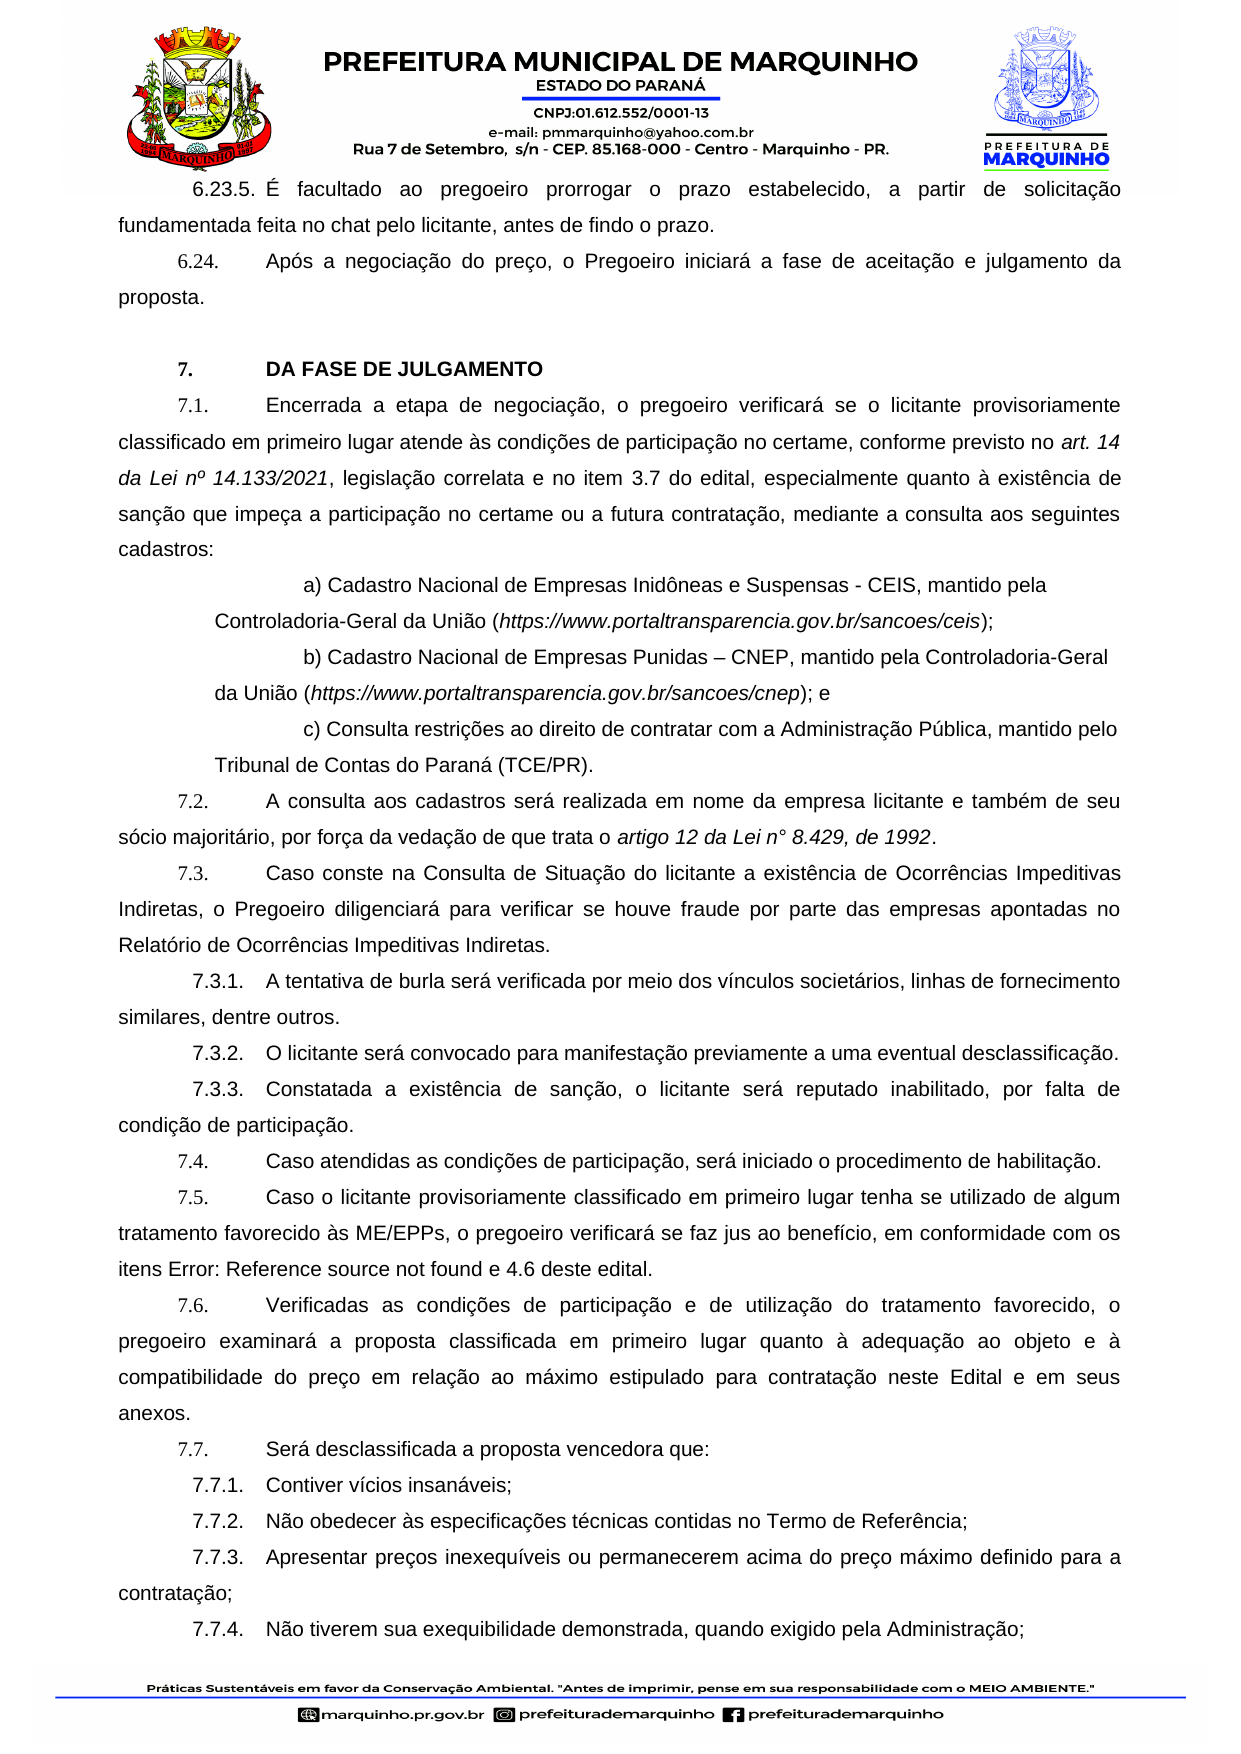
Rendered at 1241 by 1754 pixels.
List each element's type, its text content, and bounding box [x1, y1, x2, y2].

text É facultado ao pregoeiro prorrogar o prazo estabelecido, a partir de solicitação fundamentada feita no chat pelo licitante, antes de findo o prazo. [118, 177, 1122, 237]
text Caso conste na Consulta de Situação do licitante a existência de Ocorrências Impeditivas Indiretas, o Pregoeiro diligenciará para verificar se houve fraude por parte das empresas apontadas no Relatório de Ocorrências Impeditivas Indiretas. [118, 861, 1122, 957]
text Não tiverem sua exequibilidade demonstrada, quando exigido pela Administração; [118, 1617, 1122, 1641]
list c) Consulta restrições ao direito de contratar com a Administração Pública, mantido pelo Tribunal de Contas do Paraná (TCE/PR). [214, 717, 1122, 777]
text A consulta aos cadastros será realizada em nome da empresa licitante e também de seu sócio majoritário, por força da vedação de que trata o artigo 12 da Lei n° 8.429, de 1992. [118, 789, 1122, 849]
text Encerrada a etapa de negociação, o pregoeiro verificará se o licitante provisoriamente classificado em primeiro lugar atende às condições de participação no certame, conforme previsto no art. 14 da Lei nº 14.133/2021, legislação correlata e no item 3.7 do edital, especialmente quanto à existência de sanção que impeça a participação no certame ou a futura contratação, mediante a consulta aos seguintes cadastros: [118, 393, 1122, 561]
text Apresentar preços inexequíveis ou permanecerem acima do preço máximo definido para a contratação; [118, 1545, 1122, 1605]
text Será desclassificada a proposta vencedora que: [118, 1437, 1122, 1461]
text Constatada a existência de sanção, o licitante será reputado inabilitado, por falta de condição de participação. [118, 1077, 1122, 1137]
text O licitante será convocado para manifestação previamente a uma eventual desclassificação. [118, 1041, 1122, 1065]
text Após a negociação do preço, o Pregoeiro iniciará a fase de aceitação e julgamento da proposta. [118, 249, 1122, 309]
text Não obedecer às especificações técnicas contidas no Termo de Referência; [118, 1509, 1122, 1533]
text DA FASE DE JULGAMENTO [118, 357, 1122, 381]
text Caso atendidas as condições de participação, será iniciado o procedimento de habilitação. [118, 1149, 1122, 1173]
list b) Cadastro Nacional de Empresas Punidas – CNEP, mantido pela Controladoria-Geral da União (https://www.portaltransparencia.gov.br/sancoes/cnep); e [214, 645, 1122, 705]
list a) Cadastro Nacional de Empresas Inidôneas e Suspensas - CEIS, mantido pela Controladoria-Geral da União (https://www.portaltransparencia.gov.br/sancoes/ceis); [214, 573, 1122, 633]
text A tentativa de burla será verificada por meio dos vínculos societários, linhas de fornecimento similares, dentre outros. [118, 969, 1122, 1029]
picture [31, 1659, 1210, 1746]
picture [60, 0, 1180, 195]
text Contiver vícios insanáveis; [118, 1473, 1122, 1497]
text Verificadas as condições de participação e de utilização do tratamento favorecido, o pregoeiro examinará a proposta classificada em primeiro lugar quanto à adequação ao objeto e à compatibilidade do preço em relação ao máximo estipulado para contratação neste Edital e em seus anexos. [118, 1293, 1122, 1425]
